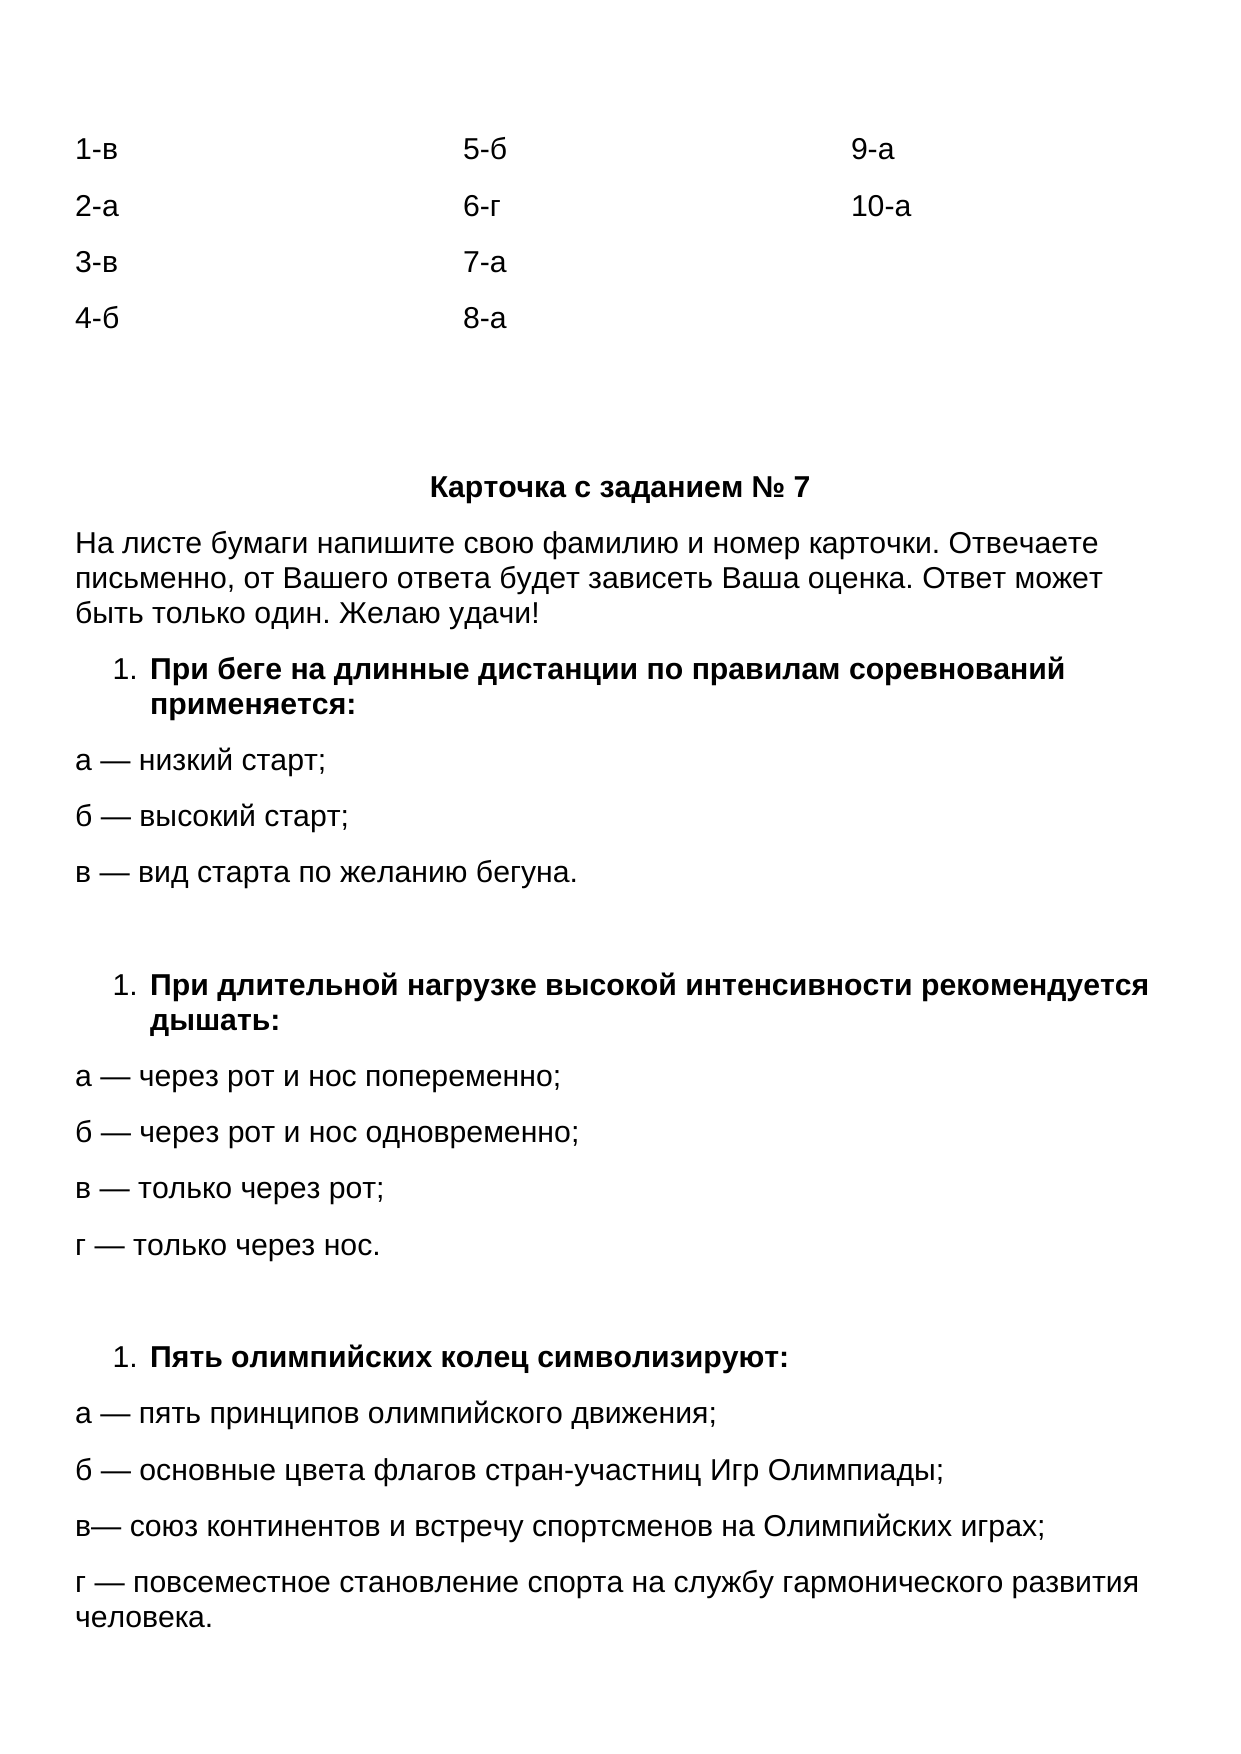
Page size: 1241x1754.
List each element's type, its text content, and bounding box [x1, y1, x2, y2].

text в — только через рот; [75, 1170, 1165, 1205]
text г — повсеместное становление спорта на службу гармонического развития человека. [75, 1564, 1165, 1634]
list Пять олимпийских колец символизируют: [112, 1339, 1165, 1374]
text 6-г [463, 187, 777, 222]
text 2-а [75, 187, 389, 222]
text в— союз континентов и встречу спортсменов на Олимпийских играх; [75, 1508, 1165, 1543]
text б — через рот и нос одновременно; [75, 1114, 1165, 1149]
text б — высокий старт; [75, 798, 1165, 833]
text г — только через нос. [75, 1227, 1165, 1261]
text 4-б [75, 300, 389, 335]
list При беге на длинные дистанции по правилам соревнований применяется: [112, 651, 1165, 720]
text а — через рот и нос попеременно; [75, 1058, 1165, 1093]
text а — низкий старт; [75, 742, 1165, 777]
text в — вид старта по желанию бегуна. [75, 854, 1165, 889]
text 1-в [75, 131, 389, 166]
text 9-а [851, 131, 1165, 166]
text 7-а [463, 244, 777, 278]
text 8-а [463, 300, 777, 335]
text 5-б [463, 131, 777, 166]
text Карточка с заданием № 7 [75, 469, 1165, 503]
list При длительной нагрузке высокой интенсивности рекомендуется дышать: [112, 967, 1165, 1036]
text а — пять принципов олимпийского движения; [75, 1395, 1165, 1430]
text б — основные цвета флагов стран-участниц Игр Олимпиады; [75, 1452, 1165, 1486]
text На листе бумаги напишите свою фамилию и номер карточки. Отвечаете письменно, от Вашего ответа будет зависеть Ваша оценка. Ответ может быть только один. Желаю удачи! [75, 525, 1165, 629]
text 3-в [75, 244, 389, 278]
text 10-а [851, 187, 1165, 222]
